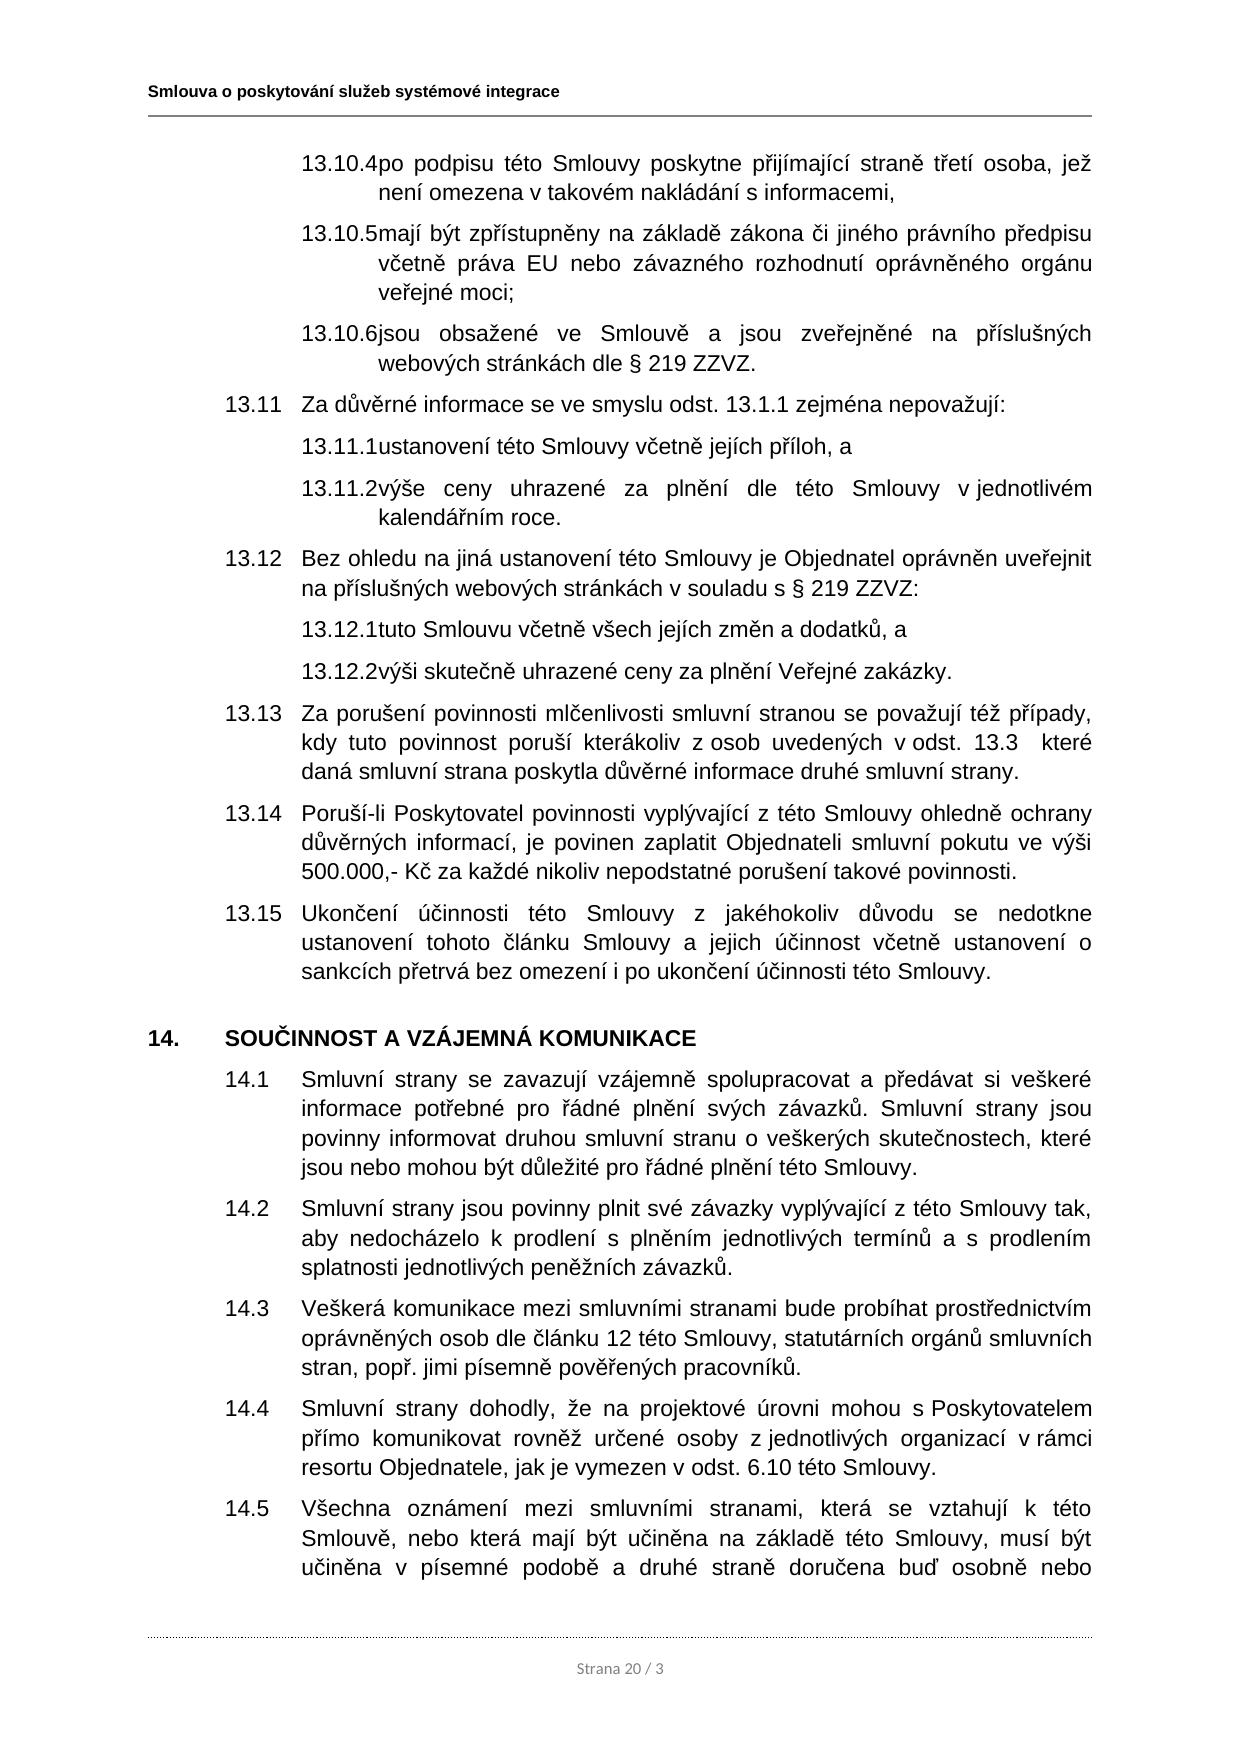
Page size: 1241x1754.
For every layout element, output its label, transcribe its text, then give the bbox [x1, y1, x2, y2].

text Poruší-li Poskytovatel povinnosti vyplývající z této Smlouvy ohledně ochrany důvěrných informací, je povinen zaplatit Objednateli smluvní pokutu ve výši 500.000,- Kč za každé nikoliv nepodstatné porušení takové povinnosti. [224, 798, 1092, 885]
list ustanovení této Smlouvy včetně jejích příloh, a [301, 431, 1092, 460]
list výši skutečně uhrazené ceny za plnění Veřejné zakázky. [301, 656, 1092, 685]
text SOUČINNOST A VZÁJEMNÁ KOMUNIKACE [148, 1023, 1092, 1052]
list jsou obsažené ve Smlouvě a jsou zveřejněné na příslušných webových stránkách dle § 219 ZZVZ. [301, 318, 1092, 377]
text Veškerá komunikace mezi smluvními stranami bude probíhat prostřednictvím oprávněných osob dle článku 12 této Smlouvy, statutárních orgánů smluvních stran, popř. jimi písemně pověřených pracovníků. [224, 1293, 1092, 1381]
list po podpisu této Smlouvy poskytne přijímající straně třetí osoba, jež není omezena v takovém nakládání s informacemi, [301, 148, 1092, 206]
text Bez ohledu na jiná ustanovení této Smlouvy je Objednatel oprávněn uveřejnit na příslušných webových stránkách v souladu s § 219 ZZVZ: [224, 543, 1092, 602]
text Za důvěrné informace se ve smyslu odst. 13.1.1 zejména nepovažují: [224, 389, 1092, 418]
list tuto Smlouvu včetně všech jejích změn a dodatků, a [301, 614, 1092, 643]
text Ukončení účinnosti této Smlouvy z jakéhokoliv důvodu se nedotkne ustanovení tohoto článku Smlouvy a jejich účinnost včetně ustanovení o sankcích přetrvá bez omezení i po ukončení účinnosti této Smlouvy. [224, 898, 1092, 985]
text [224, 1493, 1092, 1581]
list výše ceny uhrazené za plnění dle této Smlouvy v jednotlivém kalendářním roce. [301, 473, 1092, 531]
text Smluvní strany dohodly, že na projektové úrovni mohou s Poskytovatelem přímo komunikovat rovněž určené osoby z jednotlivých organizací v rámci resortu Objednatele, jak je vymezen v odst. 6.10 této Smlouvy. [224, 1393, 1092, 1481]
list mají být zpřístupněny na základě zákona či jiného právního předpisu včetně práva EU nebo závazného rozhodnutí oprávněného orgánu veřejné moci; [301, 218, 1092, 306]
text Za porušení povinnosti mlčenlivosti smluvní stranou se považují též případy, kdy tuto povinnost poruší kterákoliv z osob uvedených v odst. 13.3 které daná smluvní strana poskytla důvěrné informace druhé smluvní strany. [224, 698, 1092, 785]
text Smluvní strany se zavazují vzájemně spolupracovat a předávat si veškeré informace potřebné pro řádné plnění svých závazků. Smluvní strany jsou povinny informovat druhou smluvní stranu o veškerých skutečnostech, které jsou nebo mohou být důležité pro řádné plnění této Smlouvy. [224, 1064, 1092, 1181]
text Smluvní strany jsou povinny plnit své závazky vyplývající z této Smlouvy tak, aby nedocházelo k prodlení s plněním jednotlivých termínů a s prodlením splatnosti jednotlivých peněžních závazků. [224, 1193, 1092, 1281]
